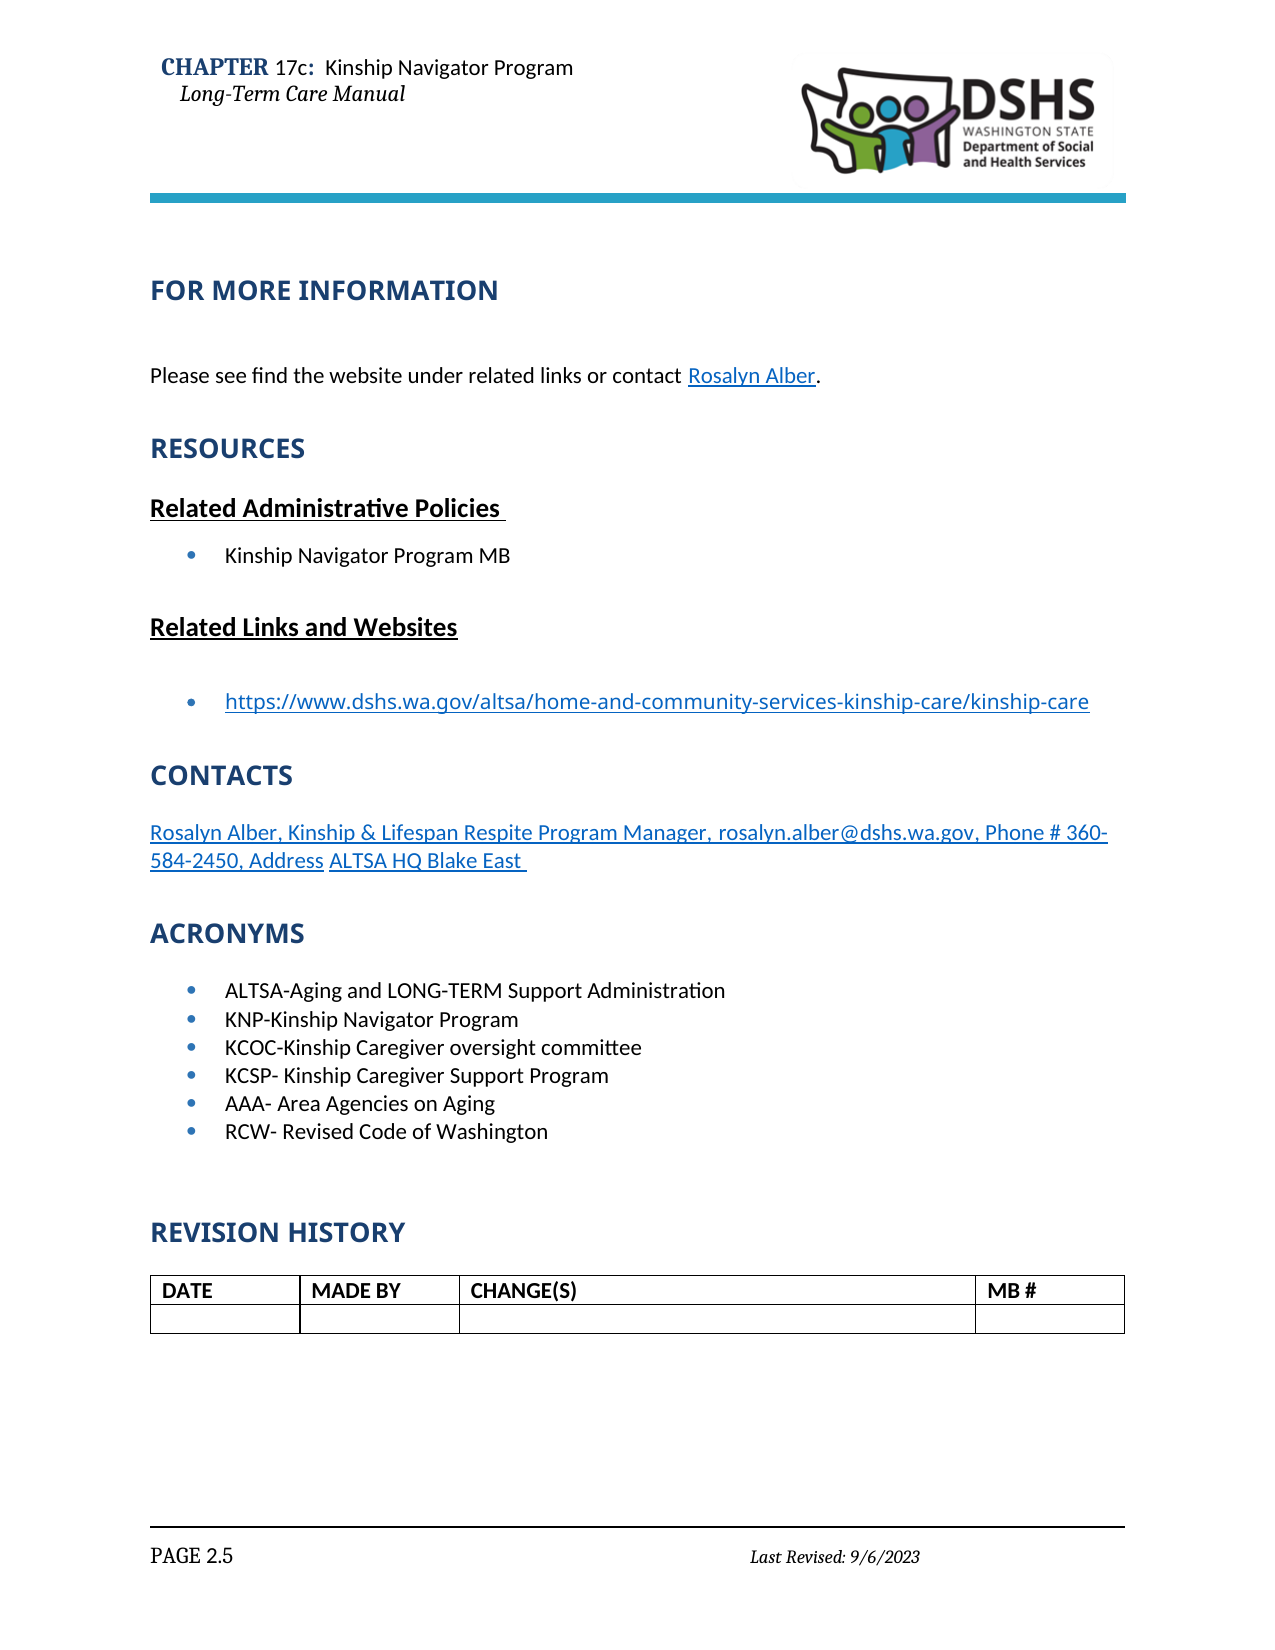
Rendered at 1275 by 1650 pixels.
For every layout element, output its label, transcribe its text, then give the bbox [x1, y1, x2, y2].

table_header Date [151, 1276, 299, 1304]
text Please see find the website under related links or contact Rosalyn Alber. [150, 361, 1125, 389]
table_cell [976, 1305, 1124, 1333]
list ALTSA-Aging and LONG-TERM Support Administration [187, 977, 1125, 1005]
subtitle Contacts [150, 756, 1125, 793]
list RCW- Revised Code of Washington [187, 1117, 1125, 1145]
subtitle Revision History [150, 1213, 1125, 1250]
subtitle Related Links and Websites [150, 610, 1125, 643]
list KCOC-Kinship Caregiver oversight committee [187, 1033, 1125, 1061]
table_cell [151, 1305, 299, 1333]
list KCSP- Kinship Caregiver Support Program [187, 1061, 1125, 1089]
list Kinship Navigator Program MB [187, 541, 1125, 569]
subtitle Resources [150, 429, 1125, 466]
list KNP-Kinship Navigator Program [187, 1005, 1125, 1033]
subtitle Acronyms [150, 915, 1125, 952]
picture [791, 52, 1115, 189]
text Rosalyn Alber, Kinship & Lifespan Respite Program Manager, rosalyn.alber@dshs.wa.gov, Phone # 360-584-2450, Address ALTSA HQ Blake East [150, 818, 1125, 874]
table_cell [460, 1305, 975, 1333]
list https://www.dshs.wa.gov/altsa/home-and-community-services-kinship-care/kinship-care [187, 687, 1125, 716]
table_cell [301, 1305, 459, 1333]
subtitle Related Administrative Policies [150, 491, 1125, 524]
table_header Change(s) [460, 1276, 975, 1304]
table_header Made By [301, 1276, 459, 1304]
list AAA- Area Agencies on Aging [187, 1089, 1125, 1117]
subtitle For more information [150, 271, 1125, 308]
table_header MB # [976, 1276, 1124, 1304]
